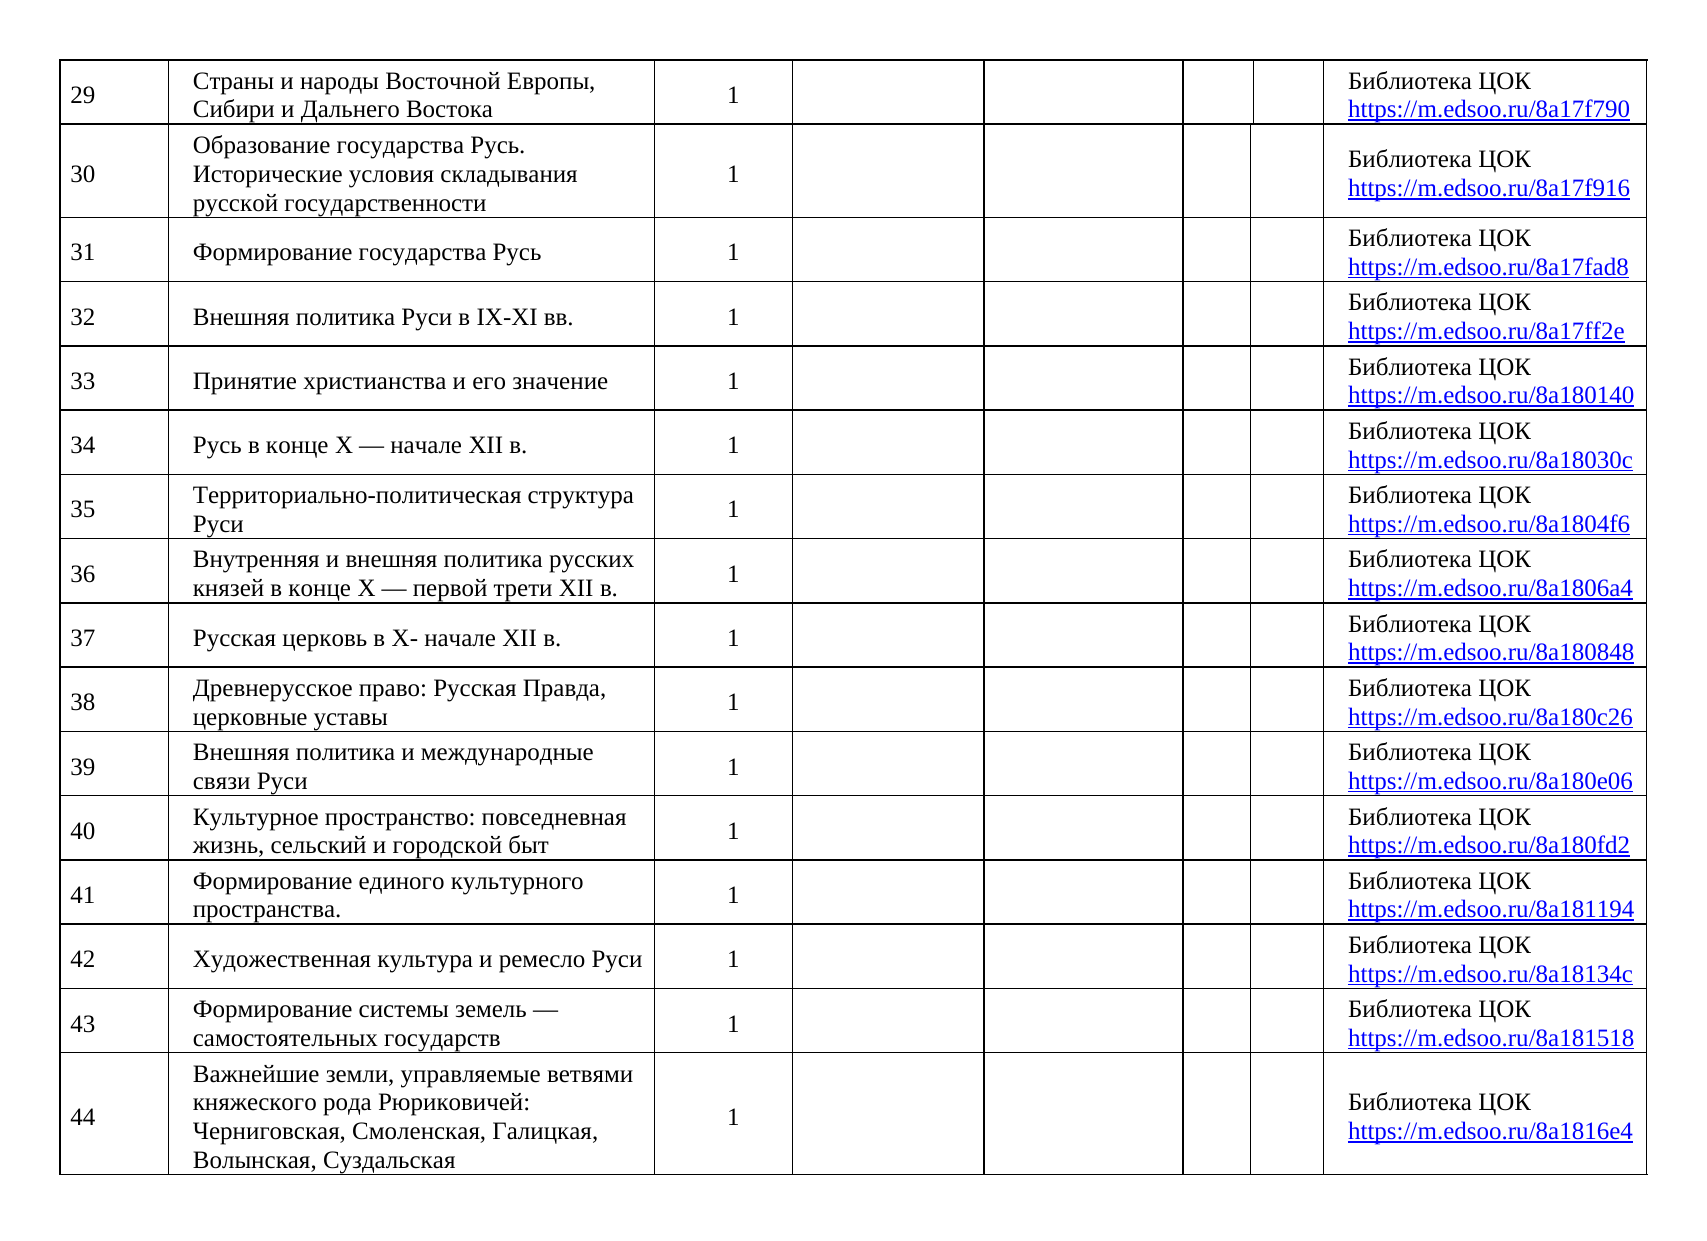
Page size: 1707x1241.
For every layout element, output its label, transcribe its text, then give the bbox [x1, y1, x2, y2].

table_cell Библиотека ЦОК https://m.edsoo.ru/8a17f790 [1324, 61, 1646, 123]
table_cell Библиотека ЦОК https://m.edsoo.ru/8a17ff2e [1324, 282, 1646, 345]
table_cell [985, 989, 1182, 1052]
table_cell 36 [61, 539, 168, 602]
table_cell [1184, 411, 1250, 473]
table_cell [985, 796, 1182, 859]
table_cell 44 [61, 1053, 168, 1174]
table_cell [793, 861, 983, 923]
table_cell Внутренняя и внешняя политика русских князей в конце X — первой трети XII в. [169, 539, 654, 602]
table_cell [793, 925, 983, 988]
table_cell [1184, 732, 1250, 795]
table_cell 1 [655, 347, 792, 409]
table_cell Библиотека ЦОК https://m.edsoo.ru/8a180fd2 [1324, 796, 1646, 859]
table_cell [793, 282, 983, 345]
table_cell 1 [655, 989, 792, 1052]
table_cell [985, 218, 1182, 281]
table_cell [1251, 861, 1323, 923]
table_cell [985, 475, 1182, 538]
table_cell [1251, 989, 1323, 1052]
table_cell [1251, 1053, 1323, 1174]
table_cell [1251, 539, 1323, 602]
table_cell [985, 125, 1182, 216]
table_cell 1 [655, 861, 792, 923]
table_cell [1184, 796, 1250, 859]
table_cell [793, 989, 983, 1052]
table_cell [793, 61, 983, 123]
table_cell Территориально-политическая структура Руси [169, 475, 654, 538]
table_cell [1251, 604, 1323, 666]
table_cell [793, 604, 983, 666]
table_cell 43 [61, 989, 168, 1052]
table_cell Библиотека ЦОК https://m.edsoo.ru/8a181518 [1324, 989, 1646, 1052]
table_cell 42 [61, 925, 168, 988]
table_cell [985, 668, 1182, 731]
table_cell [1184, 989, 1250, 1052]
table_cell Русская церковь в X- начале XII в. [169, 604, 654, 666]
table_cell Страны и народы Восточной Европы, Сибири и Дальнего Востока [169, 61, 654, 123]
table_cell 38 [61, 668, 168, 731]
table_cell Формирование единого культурного пространства. [169, 861, 654, 923]
table_cell Культурное пространство: повседневная жизнь, сельский и городской быт [169, 796, 654, 859]
table_cell [1251, 668, 1323, 731]
table_cell Библиотека ЦОК https://m.edsoo.ru/8a17fad8 [1324, 218, 1646, 281]
table_cell [1184, 61, 1253, 123]
table_cell [1184, 218, 1250, 281]
table_cell 1 [655, 411, 792, 473]
table_cell Библиотека ЦОК https://m.edsoo.ru/8a18030c [1324, 411, 1646, 473]
table_cell [985, 861, 1182, 923]
table_cell 35 [61, 475, 168, 538]
table_cell 30 [61, 125, 168, 216]
table_cell 1 [655, 1053, 792, 1174]
table_cell 39 [61, 732, 168, 795]
table_cell [985, 925, 1182, 988]
table_cell 40 [61, 796, 168, 859]
table_cell Библиотека ЦОК https://m.edsoo.ru/8a17f916 [1324, 125, 1646, 216]
table_cell [793, 732, 983, 795]
table_cell [985, 411, 1182, 473]
table_cell 33 [61, 347, 168, 409]
table_cell 1 [655, 796, 792, 859]
table_cell 31 [61, 218, 168, 281]
table_cell Древнерусское право: Русская Правда, церковные уставы [169, 668, 654, 731]
table_cell [1251, 475, 1323, 538]
table_cell Важнейшие земли, управляемые ветвями княжеского рода Рюриковичей: Черниговская, Смоленская, Галицкая, Волынская, Суздальская [169, 1053, 654, 1174]
table_cell 1 [655, 125, 792, 216]
table_cell [1254, 61, 1323, 123]
table_cell [793, 796, 983, 859]
table_cell 41 [61, 861, 168, 923]
table_cell [1251, 218, 1323, 281]
table_cell [1184, 347, 1250, 409]
table_cell Библиотека ЦОК https://m.edsoo.ru/8a180848 [1324, 604, 1646, 666]
table_cell Библиотека ЦОК https://m.edsoo.ru/8a1804f6 [1324, 475, 1646, 538]
table_cell [985, 347, 1182, 409]
table_cell [793, 218, 983, 281]
table_cell Художественная культура и ремесло Руси [169, 925, 654, 988]
table_cell 37 [61, 604, 168, 666]
table_cell [1184, 925, 1250, 988]
table_cell Образование государства Русь. Исторические условия складывания русской государственности [169, 125, 654, 216]
table_cell [1251, 282, 1323, 345]
table_cell [1184, 282, 1250, 345]
table_cell Библиотека ЦОК https://m.edsoo.ru/8a180140 [1324, 347, 1646, 409]
table_cell [1251, 732, 1323, 795]
table_cell [1184, 475, 1250, 538]
table_cell [793, 411, 983, 473]
table_cell Библиотека ЦОК https://m.edsoo.ru/8a180e06 [1324, 732, 1646, 795]
table_cell [793, 539, 983, 602]
table_cell [793, 668, 983, 731]
table_cell 1 [655, 475, 792, 538]
table_cell 1 [655, 668, 792, 731]
table_cell [1184, 668, 1250, 731]
table_cell [985, 282, 1182, 345]
table_cell 1 [655, 539, 792, 602]
table_cell 34 [61, 411, 168, 473]
table_cell [793, 125, 983, 216]
table_cell [793, 1053, 983, 1174]
table_cell Библиотека ЦОК https://m.edsoo.ru/8a180c26 [1324, 668, 1646, 731]
table_cell [793, 347, 983, 409]
table_cell Формирование системы земель — самостоятельных государств [169, 989, 654, 1052]
table_cell [1184, 125, 1250, 216]
table_cell [985, 604, 1182, 666]
table_cell [1251, 925, 1323, 988]
table_cell [1184, 861, 1250, 923]
table_cell [985, 61, 1182, 123]
table_cell Принятие христианства и его значение [169, 347, 654, 409]
table_cell 1 [655, 61, 792, 123]
table_cell [1251, 796, 1323, 859]
table_cell 1 [655, 282, 792, 345]
table_cell Библиотека ЦОК https://m.edsoo.ru/8a18134c [1324, 925, 1646, 988]
table_cell [985, 1053, 1182, 1174]
table_cell 32 [61, 282, 168, 345]
table_cell [1184, 604, 1250, 666]
table_cell [985, 539, 1182, 602]
table_cell Внешняя политика Руси в IX-XI вв. [169, 282, 654, 345]
table_cell 29 [61, 61, 168, 123]
table_cell [1251, 125, 1323, 216]
table_cell Формирование государства Русь [169, 218, 654, 281]
table_cell Библиотека ЦОК https://m.edsoo.ru/8a1806a4 [1324, 539, 1646, 602]
table_cell [1184, 539, 1250, 602]
table_cell Библиотека ЦОК https://m.edsoo.ru/8a1816e4 [1324, 1053, 1646, 1174]
table_cell 1 [655, 604, 792, 666]
table_cell Внешняя политика и международные связи Руси [169, 732, 654, 795]
table_cell [1184, 1053, 1250, 1174]
table_cell 1 [655, 218, 792, 281]
table_cell 1 [655, 732, 792, 795]
table_cell [1251, 411, 1323, 473]
table_cell [793, 475, 983, 538]
table_cell Библиотека ЦОК https://m.edsoo.ru/8a181194 [1324, 861, 1646, 923]
table_cell 1 [655, 925, 792, 988]
table_cell [1251, 347, 1323, 409]
table_cell [985, 732, 1182, 795]
table_cell Русь в конце X — начале XII в. [169, 411, 654, 473]
